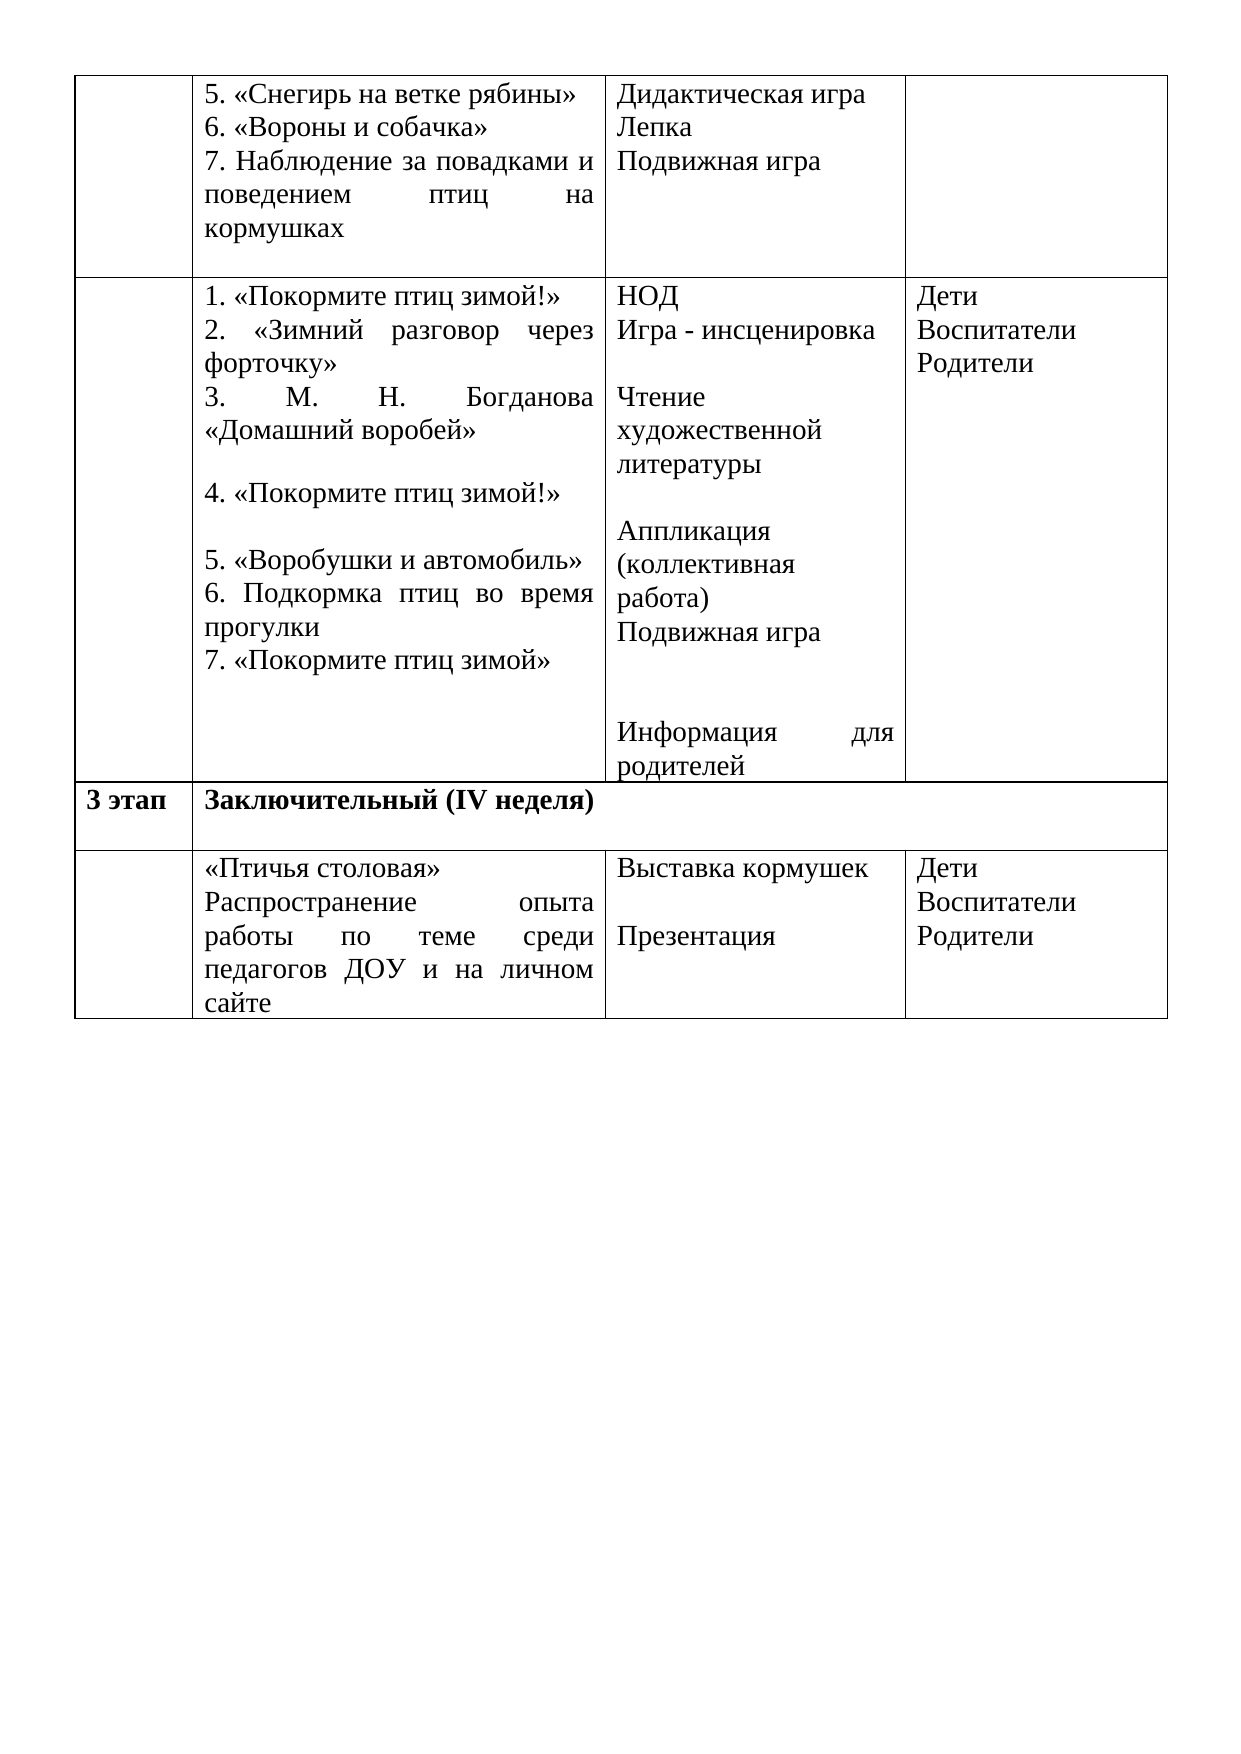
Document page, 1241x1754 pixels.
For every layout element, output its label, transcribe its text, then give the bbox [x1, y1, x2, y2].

table_cell «Птичья столовая» Распространение опыта работы по теме среди педагогов ДОУ и на личном сайте [193, 851, 605, 1018]
table_cell [76, 851, 192, 1018]
table_cell Дети Воспитатели Родители [906, 278, 1167, 781]
table_cell [76, 278, 192, 781]
table_cell [76, 76, 192, 277]
table_cell Выставка кормушек Презентация [606, 851, 905, 1018]
table_cell Дети Воспитатели Родители [906, 851, 1167, 1018]
table_cell 3 этап [76, 783, 192, 849]
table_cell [193, 76, 605, 277]
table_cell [906, 76, 1167, 277]
table_cell Заключительный (IV неделя) [193, 783, 1167, 849]
table_cell НОД Игра - инсценировка Чтение художественной литературы Аппликация (коллективная работа) Подвижная игра Информация для родителей [606, 278, 905, 781]
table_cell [606, 76, 905, 277]
table_cell 1. «Покормите птиц зимой!» 2. «Зимний разговор через форточку» . Н. Богданова «Домашний воробей» 4. «Покормите птиц зимой!» 5. «Воробушки и автомобиль» 6. Подкормка птиц во время прогулки 7. «Покормите птиц зимой» [193, 278, 605, 781]
